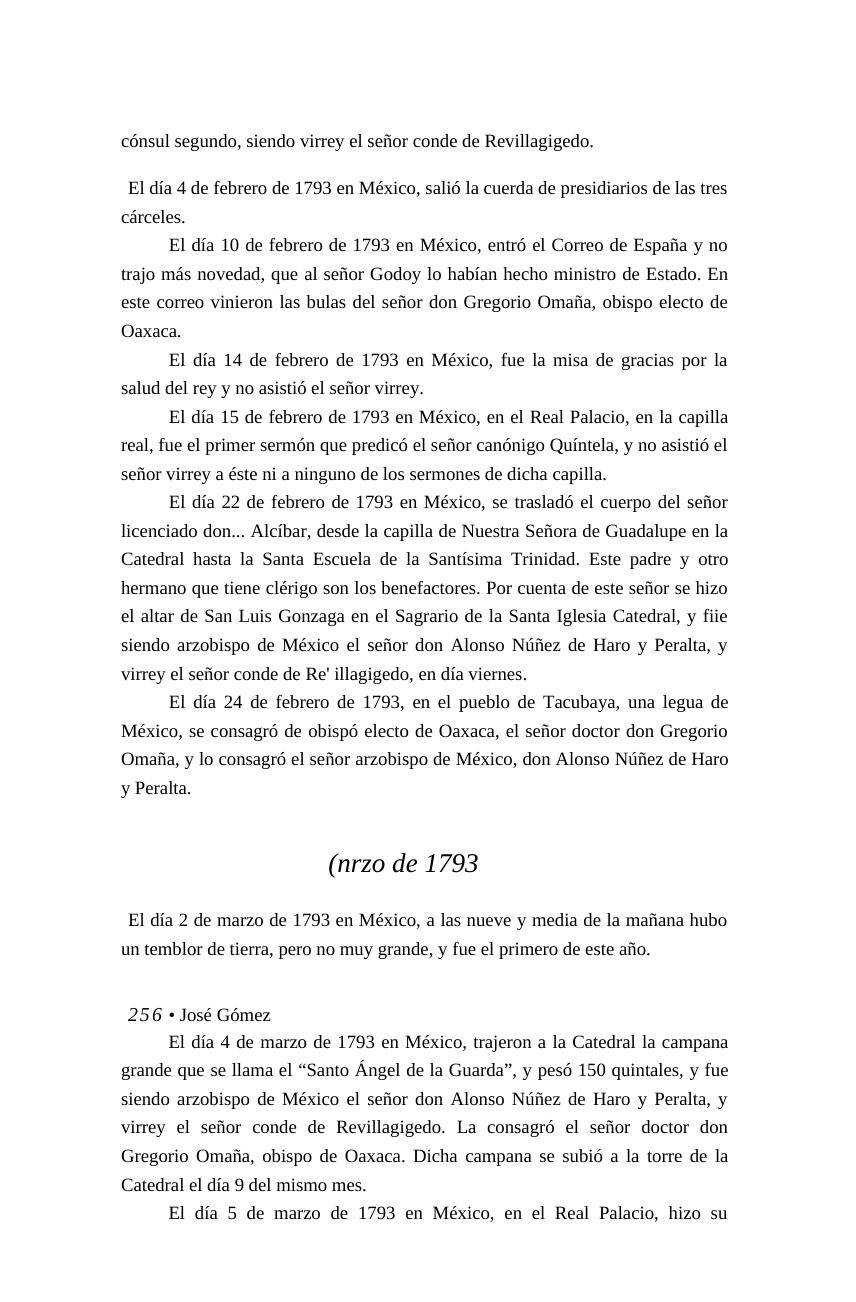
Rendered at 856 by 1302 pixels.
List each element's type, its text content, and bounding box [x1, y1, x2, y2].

text El día 15 de febrero de 1793 en México, en el Real Palacio, en la capilla real, fue el primer sermón que predicó el señor canónigo Quíntela, y no asistió el señor virrey a éste ni a ninguno de los sermones de dicha capilla. [121, 400, 729, 486]
text El día 2 de marzo de 1793 en México, a las nueve y media de la mañana hubo un temblor de tierra, pero no muy grande, y fue el primero de este año. [121, 903, 729, 961]
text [121, 1197, 729, 1225]
text El día 22 de febrero de 1793 en México, se trasladó el cuerpo del señor licenciado don... Alcíbar, desde la capilla de Nuestra Señora de Guadalupe en la Catedral hasta la Santa Escuela de la Santísima Trinidad. Este padre y otro hermano que tiene clérigo son los benefactores. Por cuenta de este señor se hizo el altar de San Luis Gonzaga en el Sagrario de la Santa Iglesia Catedral, y fiie siendo arzobispo de México el señor don Alonso Núñez de Haro y Peralta, y virrey el señor conde de Re' illagigedo, en día viernes. [121, 486, 729, 686]
text El día 10 de febrero de 1793 en México, entró el Correo de España y no trajo más novedad, que al señor Godoy lo habían hecho ministro de Estado. En este correo vinieron las bulas del señor don Gregorio Omaña, obispo electo de Oaxaca. [121, 229, 729, 343]
text El día 24 de febrero de 1793, en el pueblo de Tacubaya, una legua de México, se consagró de obispó electo de Oaxaca, el señor doctor don Gregorio Omaña, y lo consagró el señor arzobispo de México, don Alonso Núñez de Haro y Peralta. [121, 686, 729, 800]
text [121, 124, 729, 153]
text El día 4 de marzo de 1793 en México, trajeron a la Catedral la campana grande que se llama el “Santo Ángel de la Guarda”, y pesó 150 quintales, y fue siendo arzobispo de México el señor don Alonso Núñez de Haro y Peralta, y virrey el señor conde de Revillagigedo. La consagró el señor doctor don Gregorio Omaña, obispo de Oaxaca. Dicha campana se subió a la torre de la Catedral el día 9 del mismo mes. [121, 1026, 729, 1197]
text El día 4 de febrero de 1793 en México, salió la cuerda de presidiarios de las tres cárceles. [121, 172, 729, 229]
text 256 • José Gómez [121, 1006, 729, 1026]
text (nrzo de 1793 [121, 851, 686, 878]
text El día 14 de febrero de 1793 en México, fue la misa de gracias por la salud del rey y no asistió el señor virrey. [121, 343, 729, 400]
